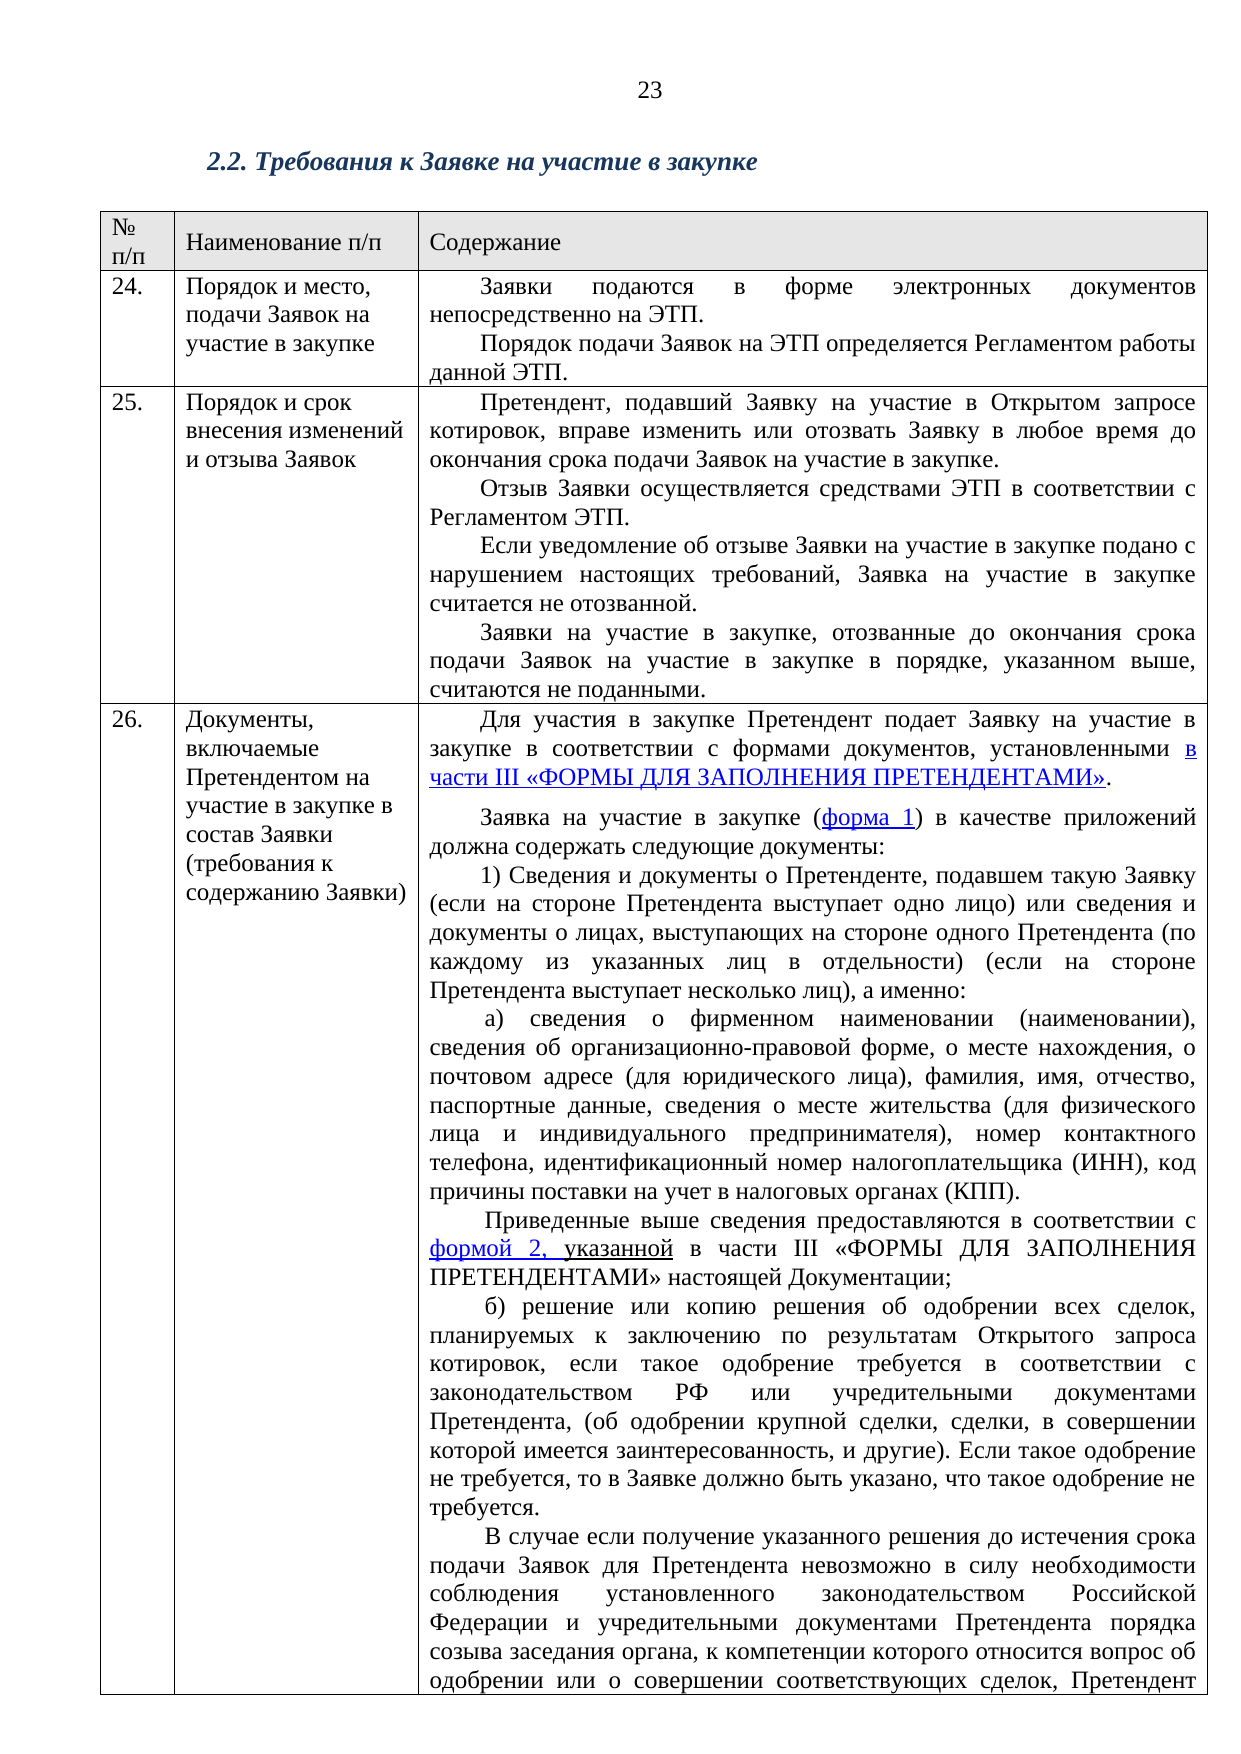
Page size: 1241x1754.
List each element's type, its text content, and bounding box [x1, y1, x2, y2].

table_cell [101, 387, 174, 703]
table_cell Порядок и срок внесения изменений и отзыва Заявок [175, 387, 418, 703]
table_cell [101, 704, 174, 1693]
table_cell Претендент, подавший Заявку на участие в Открытом запросе котировок, вправе изменить или отозвать Заявку в любое время до окончания срока подачи Заявок на участие в закупке. Отзыв Заявки осуществляется средствами ЭТП в соответствии с Регламентом ЭТП. Если уведомление об отзыве Заявки на участие в закупке подано с нарушением настоящих требований, Заявка на участие в закупке считается не отозванной. Заявки на участие в закупке, отозванные до окончания срока подачи Заявок на участие в закупке в порядке, указанном выше, считаются не поданными. [419, 387, 1207, 703]
subtitle 2.2. Требования к Заявке на участие в закупке [207, 145, 1181, 176]
table_cell [101, 271, 174, 386]
table_header Наименование п/п [175, 212, 418, 270]
table_header Содержание [419, 212, 1207, 270]
table_cell Заявки подаются в форме электронных документов непосредственно на ЭТП. Порядок подачи Заявок на ЭТП определяется Регламентом работы данной ЭТП. [419, 271, 1207, 386]
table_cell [419, 704, 1207, 1693]
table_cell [175, 704, 418, 1693]
table_cell Порядок и место, подачи Заявок на участие в закупке [175, 271, 418, 386]
table_header № п/п [101, 212, 174, 270]
